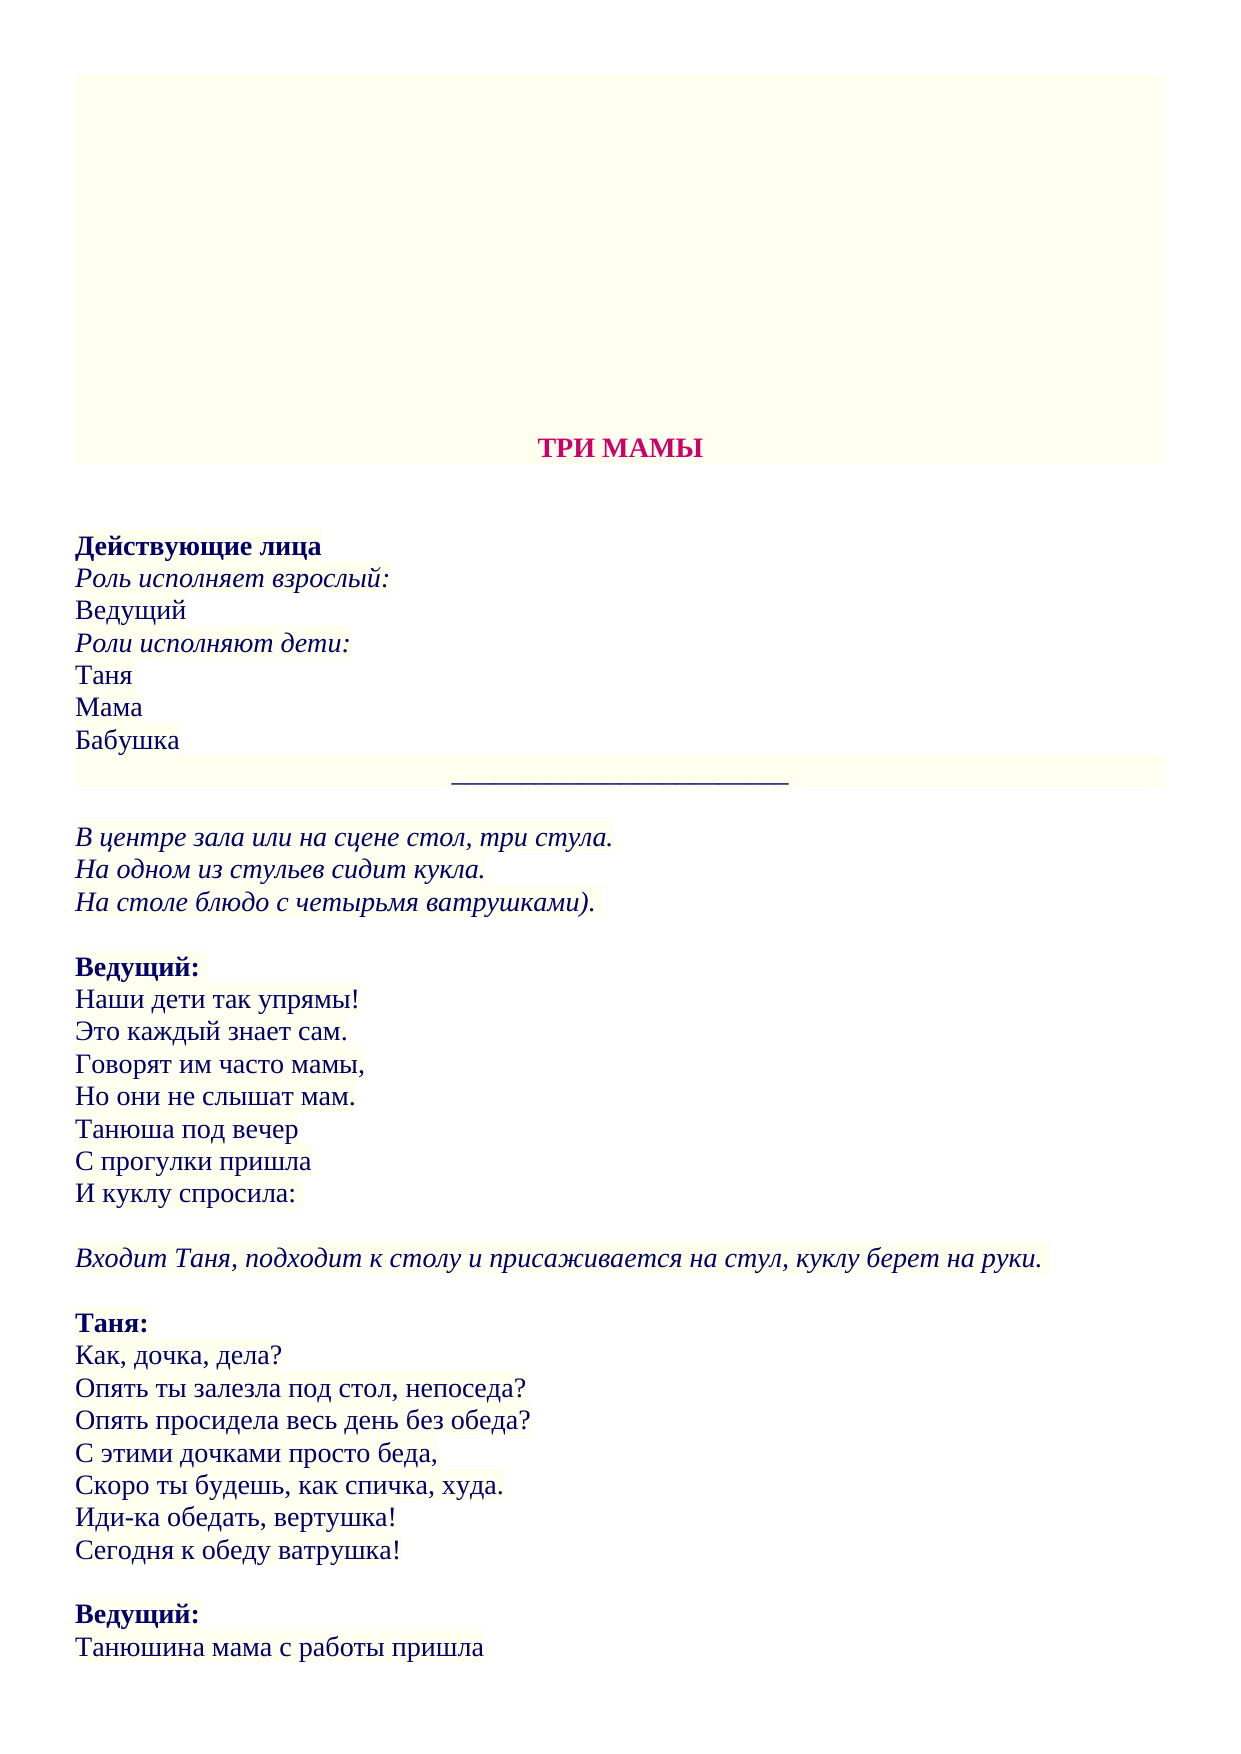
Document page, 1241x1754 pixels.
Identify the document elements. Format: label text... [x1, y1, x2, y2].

text ТРИ МАМЫ [75, 431, 1165, 464]
text Действующие лица Роль исполняет взрослый: Ведущий Роли исполняют дети: Таня Мама Бабушка [75, 464, 1165, 755]
text ________________________ [75, 755, 1165, 788]
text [75, 788, 1165, 1662]
